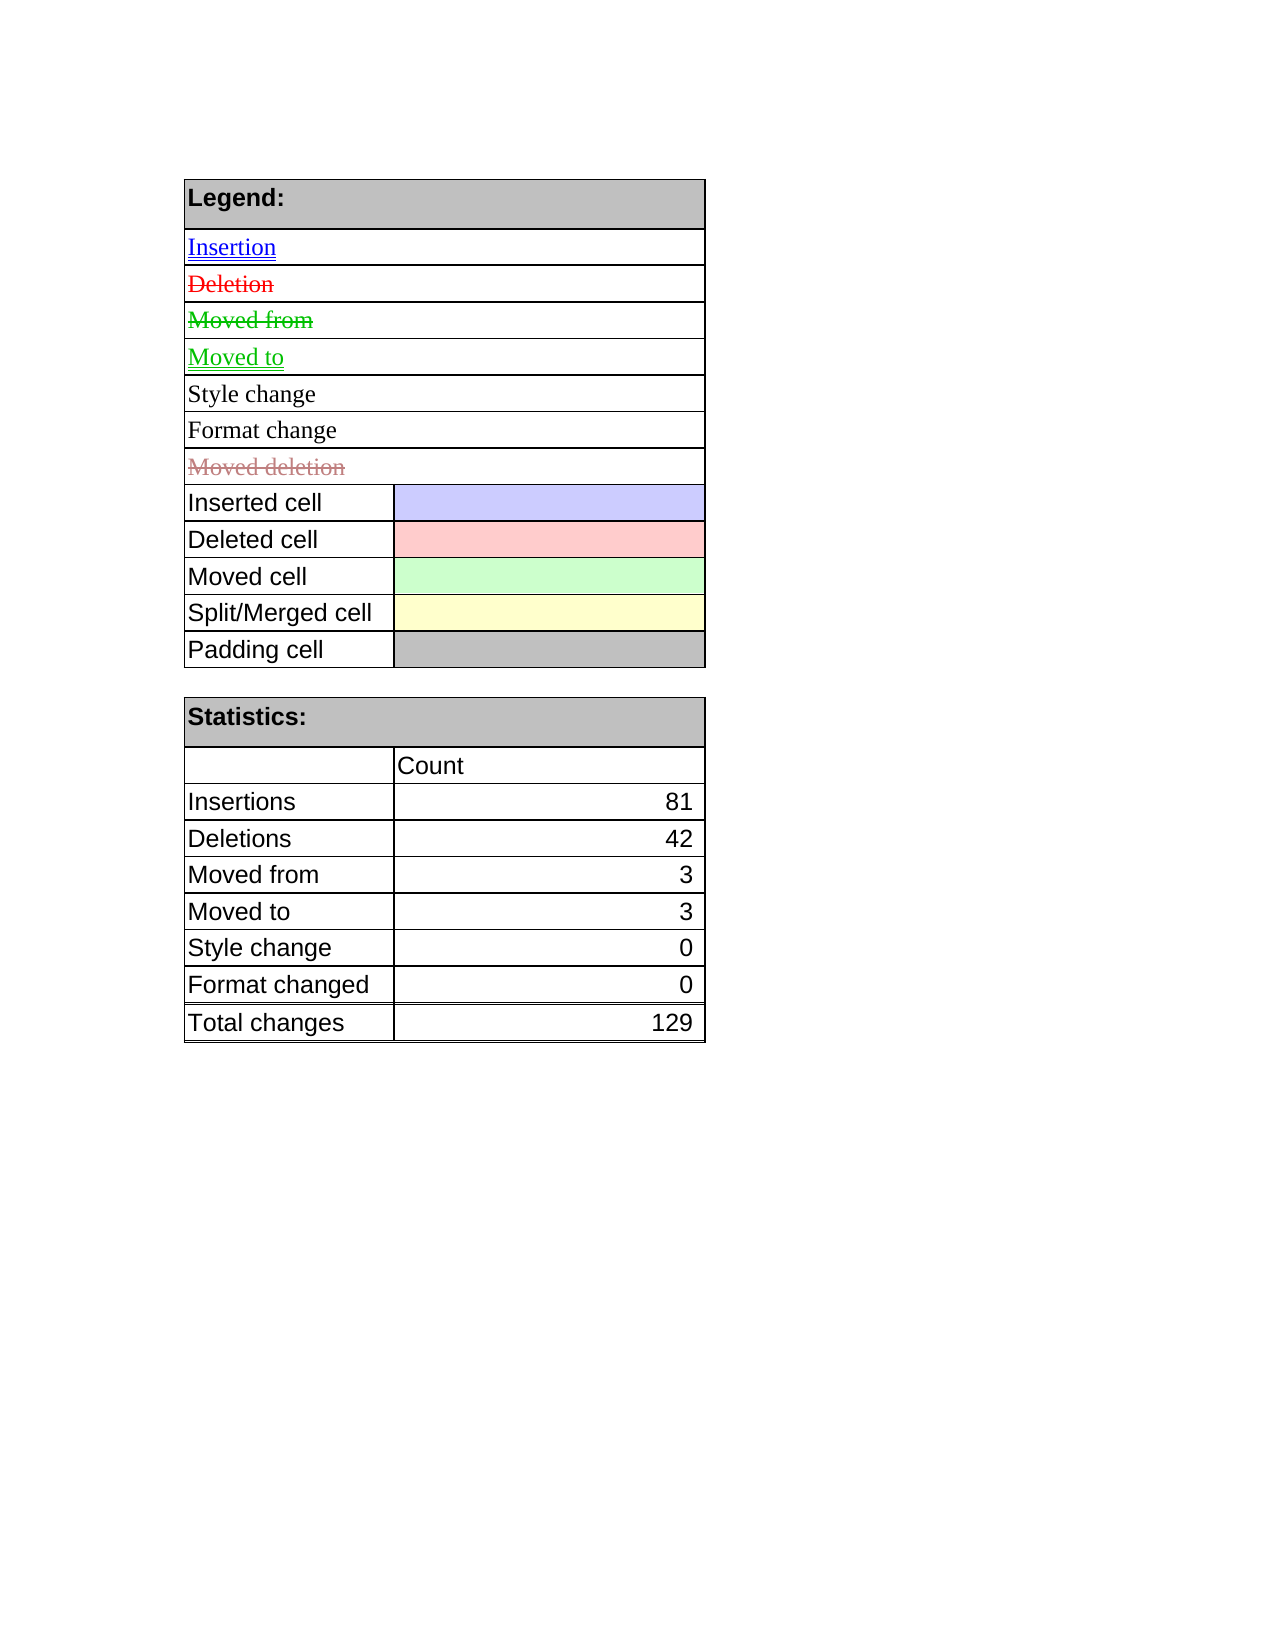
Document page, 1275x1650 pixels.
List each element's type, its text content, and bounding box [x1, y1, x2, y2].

table_cell Split/Merged cell [185, 595, 393, 630]
table_cell 3 [395, 857, 704, 892]
table_header Statistics: [185, 698, 704, 746]
table_cell Format changed [185, 967, 393, 1002]
table_cell Deleted cell [185, 522, 393, 557]
table_cell Moved from [185, 857, 393, 892]
table_cell [395, 558, 704, 593]
table_cell Moved cell [185, 558, 393, 593]
table_cell [395, 632, 704, 667]
table_cell Deletions [185, 821, 393, 856]
table_cell Total changes [185, 1005, 393, 1040]
table_cell Style change [185, 376, 704, 411]
table_cell 0 [395, 967, 704, 1002]
table_cell Style change [185, 930, 393, 965]
table_cell [185, 748, 393, 782]
table_cell Moved deletion [185, 449, 704, 484]
table_cell Moved to [185, 339, 704, 374]
table_cell 0 [395, 930, 704, 965]
table_cell Insertions [185, 784, 393, 819]
table_cell 81 [395, 784, 704, 819]
table_cell Count [395, 748, 704, 782]
table_cell [395, 595, 704, 630]
table_cell 3 [395, 894, 704, 929]
table_cell Deletion [185, 266, 704, 301]
table_cell Format change [185, 412, 704, 447]
table_cell Moved from [185, 303, 704, 337]
table_cell [395, 485, 704, 520]
table_cell Moved to [185, 894, 393, 929]
table_cell Padding cell [185, 632, 393, 667]
table_cell 42 [395, 821, 704, 856]
table_cell [395, 522, 704, 557]
table_cell Insertion [185, 230, 704, 264]
table_header Legend: [185, 180, 704, 228]
table_cell 129 [395, 1005, 704, 1040]
table_cell Inserted cell [185, 485, 393, 520]
